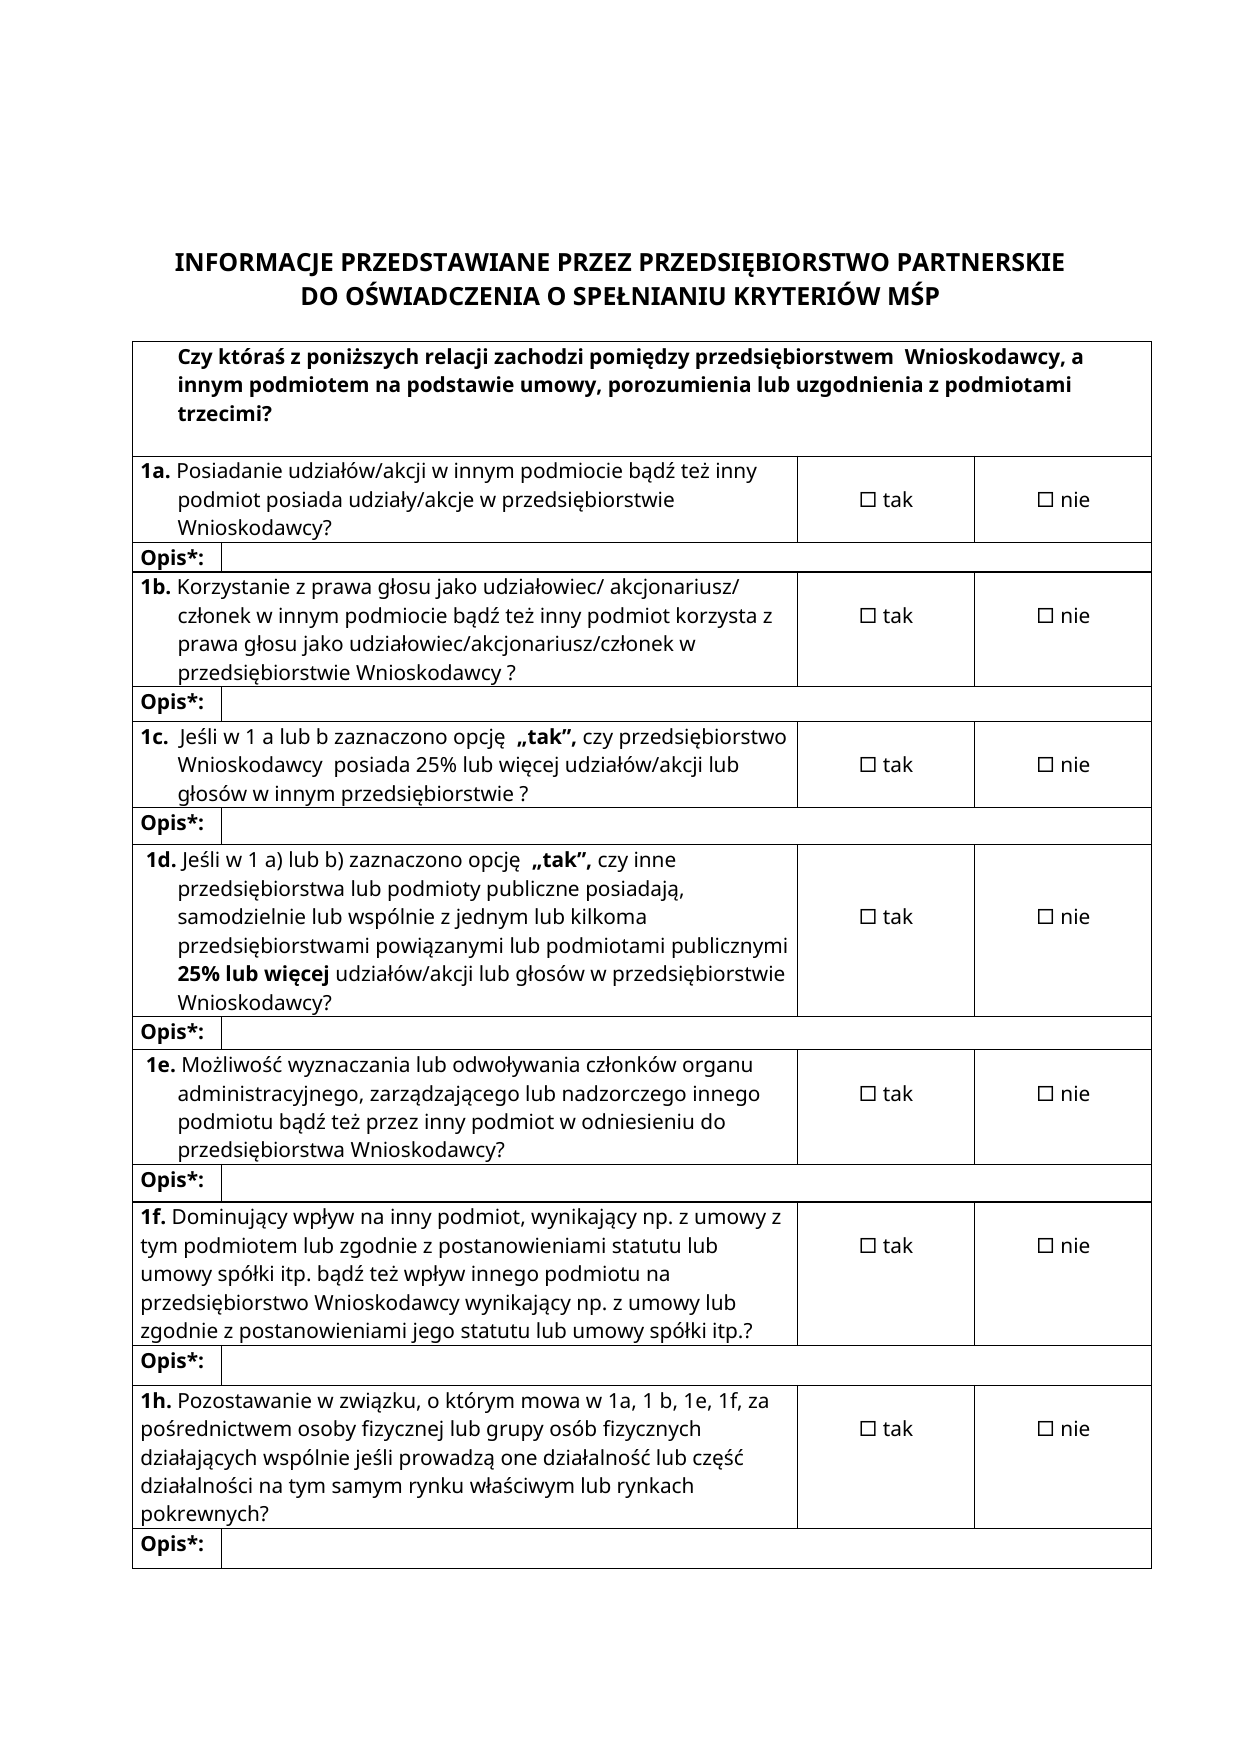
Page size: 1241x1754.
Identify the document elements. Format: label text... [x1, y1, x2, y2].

table_cell nie [975, 457, 1151, 542]
table_cell [222, 808, 1151, 844]
table_cell 1c. Jeśli w 1 a lub b zaznaczono opcję „tak”, czy przedsiębiorstwo Wnioskodawcy posiada 25% lub więcej udziałów/akcji lub głosów w innym przedsiębiorstwie ? [133, 722, 797, 807]
table_cell tak [798, 1386, 974, 1528]
list DO OŚWIADCZENIA O SPEŁNIANIU KRYTERIÓW MŚP [148, 278, 1093, 312]
table_cell [222, 687, 1151, 721]
table_cell nie [975, 722, 1151, 807]
table_cell 1f. Dominujący wpływ na inny podmiot, wynikający np. z umowy z tym podmiotem lub zgodnie z postanowieniami statutu lub umowy spółki itp. bądź też wpływ innego podmiotu na przedsiębiorstwo Wnioskodawcy wynikający np. z umowy lub zgodnie z postanowieniami jego statutu lub umowy spółki itp.? [133, 1203, 797, 1345]
table_cell 1e. Możliwość wyznaczania lub odwoływania członków organu administracyjnego, zarządzającego lub nadzorczego innego podmiotu bądź też przez inny podmiot w odniesieniu do przedsiębiorstwa Wnioskodawcy? [133, 1050, 797, 1164]
table_cell Opis*: [133, 1529, 221, 1568]
table_cell 1b. Korzystanie z prawa głosu jako udziałowiec/ akcjonariusz/ członek w innym podmiocie bądź też inny podmiot korzysta z prawa głosu jako udziałowiec/akcjonariusz/członek w przedsiębiorstwie Wnioskodawcy ? [133, 573, 797, 686]
table_cell [222, 543, 1151, 571]
table_cell Opis*: [133, 543, 221, 571]
table_cell Opis*: [133, 687, 221, 721]
table_cell [222, 1017, 1151, 1049]
table_header Czy któraś z poniższych relacji zachodzi pomiędzy przedsiębiorstwem Wnioskodawcy, a innym podmiotem na podstawie umowy, porozumienia lub uzgodnienia z podmiotami trzecimi? [133, 342, 1151, 456]
table_cell Opis*: [133, 1017, 221, 1049]
table_cell Opis*: [133, 1346, 221, 1385]
table_cell 1d. Jeśli w 1 a) lub b) zaznaczono opcję „tak”, czy inne przedsiębiorstwa lub podmioty publiczne posiadają, samodzielnie lub wspólnie z jednym lub kilkoma przedsiębiorstwami powiązanymi lub podmiotami publicznymi 25% lub więcej udziałów/akcji lub głosów w przedsiębiorstwie Wnioskodawcy? [133, 845, 797, 1016]
table_cell nie [975, 845, 1151, 1016]
table_cell tak [798, 845, 974, 1016]
table_cell nie [975, 1050, 1151, 1164]
table_cell tak [798, 573, 974, 686]
list INFORMACJE PRZEDSTAWIANE PRZEZ PRZEDSIĘBIORSTWO PARTNERSKIE [148, 244, 1093, 278]
table_cell tak [798, 722, 974, 807]
table_cell tak [798, 457, 974, 542]
table_cell tak [798, 1203, 974, 1345]
table_cell Opis*: [133, 1165, 221, 1201]
table_cell Opis*: [133, 808, 221, 844]
table_cell [222, 1346, 1151, 1385]
table_cell [222, 1529, 1151, 1568]
table_cell nie [975, 573, 1151, 686]
table_cell [222, 1165, 1151, 1201]
table_cell tak [798, 1050, 974, 1164]
table_cell 1a. Posiadanie udziałów/akcji w innym podmiocie bądź też inny podmiot posiada udziały/akcje w przedsiębiorstwie Wnioskodawcy? [133, 457, 797, 542]
table_cell 1h. Pozostawanie w związku, o którym mowa w 1a, 1 b, 1e, 1f, za pośrednictwem osoby fizycznej lub grupy osób fizycznych działających wspólnie jeśli prowadzą one działalność lub część działalności na tym samym rynku właściwym lub rynkach pokrewnych? [133, 1386, 797, 1528]
table_cell nie [975, 1203, 1151, 1345]
table_cell nie [975, 1386, 1151, 1528]
